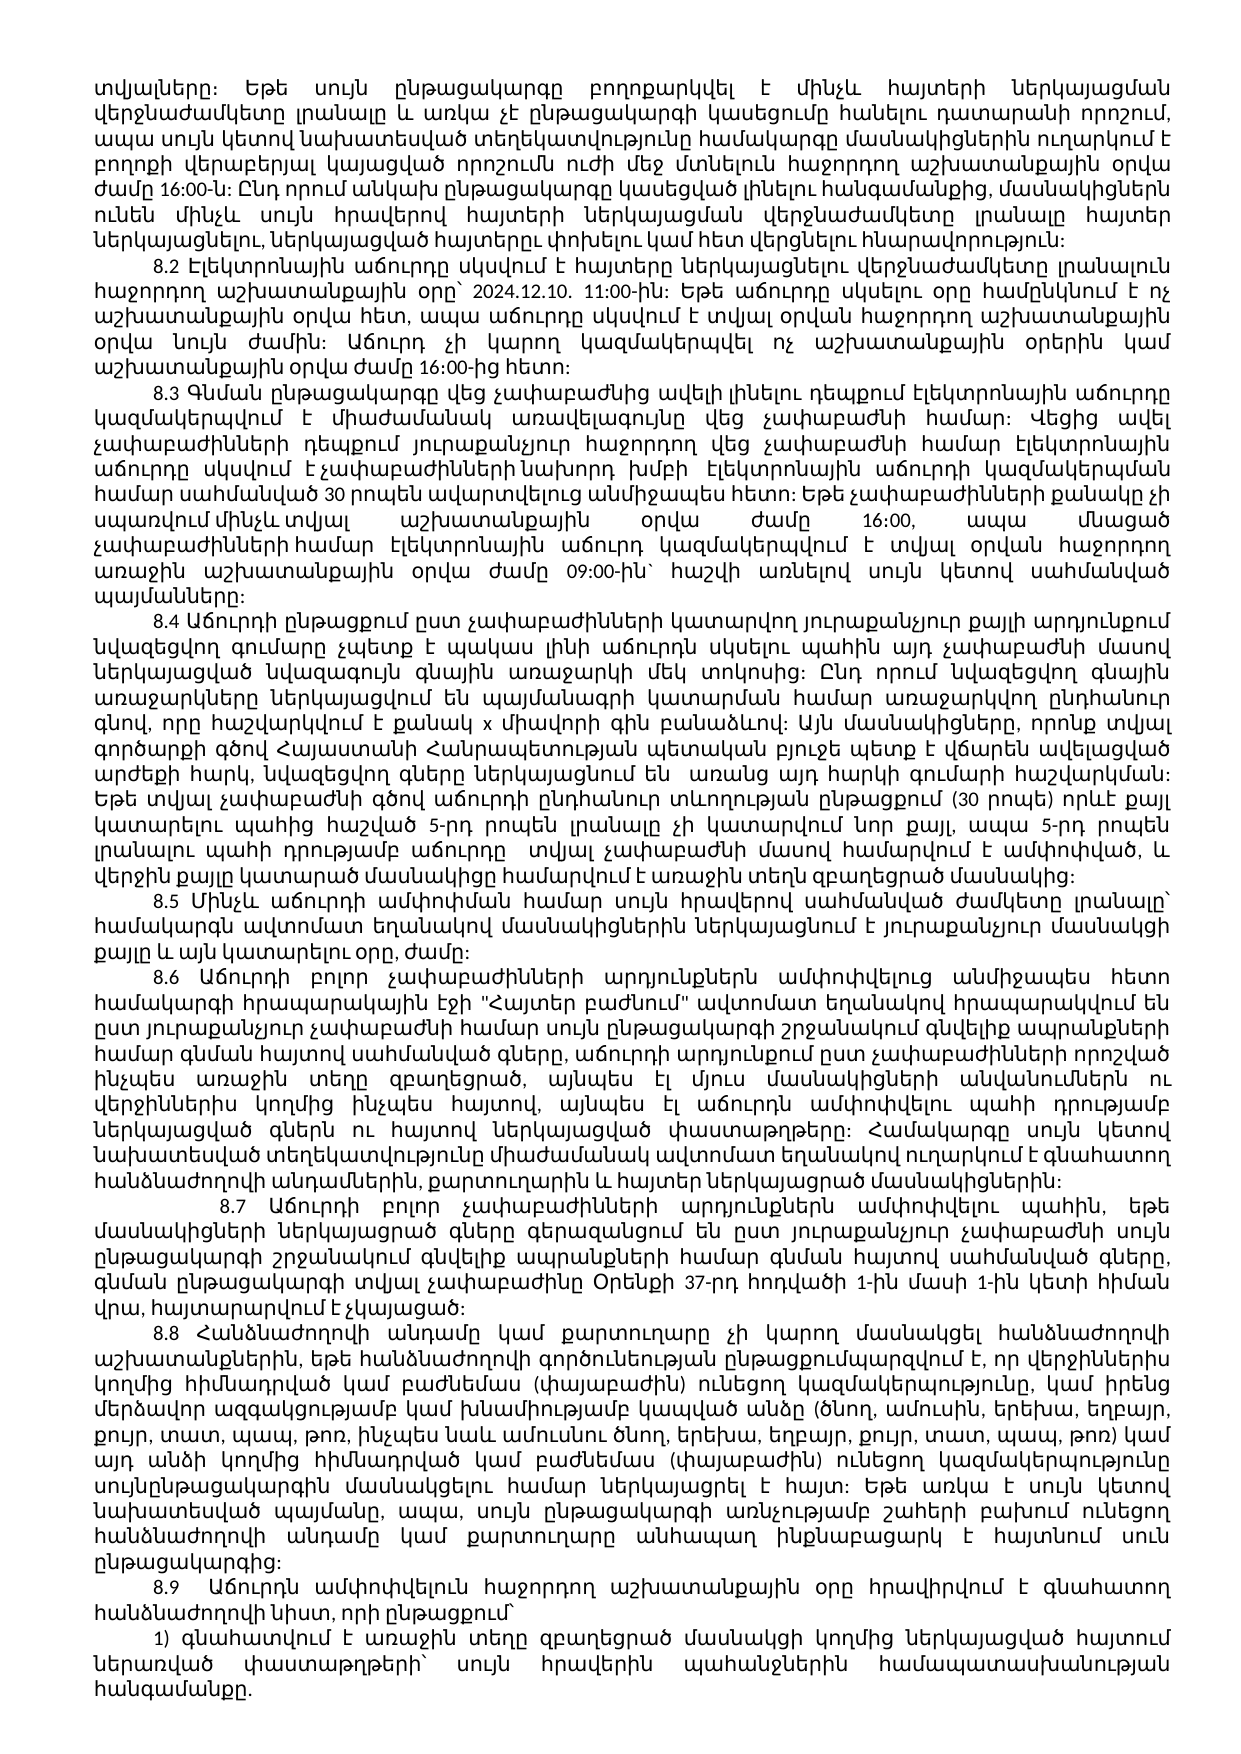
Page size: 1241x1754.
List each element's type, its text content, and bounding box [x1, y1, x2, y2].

text 8.9 Աճուրդն ամփոփվելուն հաջորդող աշխատանքային օրը հրավիրվում է գնահատող հանձնաժողովի նիստ, որի ընթացքում՝ [94, 1574, 1171, 1625]
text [94, 75, 1171, 253]
text 8.4 Աճուրդի ընթացքում ըստ չափաբաժինների կատարվող յուրաքանչյուր քայլի արդյունքում նվազեցվող գումարը չպետք է պակաս լինի աճուրդն սկսելու պահին այդ չափաբաժնի մասով ներկայացված նվազագույն գնային առաջարկի մեկ տոկոսից: Ընդ որում նվազեցվող գնային առաջարկները ներկայացվում են պայմանագրի կատարման համար առաջարկվող ընդհանուր գնով, որը հաշվարկվում է քանակ x միավորի գին բանաձևով: Այն մասնակիցները, որոնք տվյալ գործարքի գծով Հայաստանի Հանրապետության պետական բյուջե պետք է վճարեն ավելացված արժեքի հարկ, նվազեցվող գները ներկայացնում են առանց այդ հարկի գումարի հաշվարկման: Եթե տվյալ չափաբաժնի գծով աճուրդի ընդհանուր տևողության ընթացքում (30 րոպե) որևէ քայլ կատարելու պահից հաշված 5-րդ րոպեն լրանալը չի կատարվում նոր քայլ, ապա 5-րդ րոպեն լրանալու պահի դրությամբ աճուրդը տվյալ չափաբաժնի մասով համարվում է ամփոփված, և վերջին քայլը կատարած մասնակիցը համարվում է առաջին տեղն զբաղեցրած մասնակից: [94, 609, 1171, 888]
text 8.6 Աճուրդի բոլոր չափաբաժինների արդյունքներն ամփոփվելուց անմիջապես հետո համակարգի հրապարակային էջի "Հայտեր բաժնում" ավտոմատ եղանակով հրապարակվում են ըստ յուրաքանչյուր չափաբաժնի համար սույն ընթացակարգի շրջանակում գնվելիք ապրանքների համար գնման հայտով սահմանված գները, աճուրդի արդյունքում ըստ չափաբաժինների որոշված ինչպես առաջին տեղը զբաղեցրած, այնպես էլ մյուս մասնակիցների անվանումներն ու վերջիններիս կողմից ինչպես հայտով, այնպես էլ աճուրդն ամփոփվելու պահի դրությամբ ներկայացված գներն ու հայտով ներկայացված փաստաթղթերը: Համակարգը սույն կետով նախատեսված տեղեկատվությունը միաժամանակ ավտոմատ եղանակով ուղարկում է գնահատող հանձնաժողովի անդամներին, քարտուղարին և հայտեր ներկայացրած մասնակիցներին: [94, 964, 1171, 1193]
text 8.8 Հանձնաժողովի անդամը կամ քարտուղարը չի կարող մասնակցել հանձնաժողովի աշխատանքներին, եթե հանձնաժողովի գործունեության ընթացքումպարզվում է, որ վերջիններիս կողմից հիմնադրված կամ բաժնեմաս (փայաբաժին) ունեցող կազմակերպությունը, կամ իրենց մերձավոր ազգակցությամբ կամ խնամիությամբ կապված անձը (ծնող, ամուսին, երեխա, եղբայր, քույր, տատ, պապ, թոռ, ինչպես նաև ամուսնու ծնող, երեխա, եղբայր, քույր, տատ, պապ, թոռ) կամ այդ անձի կողմից հիմնադրված կամ բաժնեմաս (փայաբաժին) ունեցող կազմակերպությունը սույնընթացակարգին մասնակցելու համար ներկայացրել է հայտ: Եթե առկա է սույն կետով նախատեսված պայմանը, ապա, սույն ընթացակարգի առնչությամբ շահերի բախում ունեցող հանձնաժողովի անդամը կամ քարտուղարը անհապաղ ինքնաբացարկ է հայտնում սուն ընթացակարգից: [94, 1320, 1171, 1574]
text 8.3 Գնման ընթացակարգը վեց չափաբաժնից ավելի լինելու դեպքում էլեկտրոնային աճուրդը կազմակերպվում է միաժամանակ առավելագույնը վեց չափաբաժնի համար: Վեցից ավել չափաբաժինների դեպքում յուրաքանչյուր հաջորդող վեց չափաբաժնի համար էլեկտրոնային աճուրդը սկսվում է չափաբաժինների նախորդ խմբի էլեկտրոնային աճուրդի կազմակերպման համար սահմանված 30 րոպեն ավարտվելուց անմիջապես հետո: Եթե չափաբաժինների քանակը չի սպառվում մինչև տվյալ աշխատանքային օրվա ժամը 16։00, ապա մնացած չափաբաժինների համար էլեկտրոնային աճուրդ կազմակերպվում է տվյալ օրվան հաջորդող առաջին աշխատանքային օրվա ժամը 09:00-ին` հաշվի առնելով սույն կետով սահմանված պայմանները: [94, 380, 1171, 609]
text 1) գնահատվում է առաջին տեղը զբաղեցրած մասնակցի կողմից ներկայացված հայտում ներառված փաստաթղթերի՝ սույն հրավերին պահանջներին համապատասխանության հանգամանքը. [94, 1625, 1171, 1702]
text 8.7 Աճուրդի բոլոր չափաբաժինների արդյունքներն ամփոփվելու պահին, եթե մասնակիցների ներկայացրած գները գերազանցում են ըստ յուրաքանչյուր չափաբաժնի սույն ընթացակարգի շրջանակում գնվելիք ապրանքների համար գնման հայտով սահմանված գները, գնման ընթացակարգի տվյալ չափաբաժինը Օրենքի 37-րդ հոդվածի 1-ին մասի 1-ին կետի հիման վրա, հայտարարվում է չկայացած: [94, 1193, 1171, 1320]
text 8.5 Մինչև աճուրդի ամփոփման համար սույն հրավերով սահմանված ժամկետը լրանալը՝ համակարգն ավտոմատ եղանակով մասնակիցներին ներկայացնում է յուրաքանչյուր մասնակցի քայլը և այն կատարելու օրը, ժամը: [94, 888, 1171, 964]
text 8.2 Էլեկտրոնային աճուրդը սկսվում է հայտերը ներկայացնելու վերջնաժամկետը լրանալուն հաջորդող աշխատանքային օրը՝ 2024.12.10. 11:00 -ին: Եթե աճուրդը սկսելու օրը համընկնում է ոչ աշխատանքային օրվա հետ, ապա աճուրդը սկսվում է տվյալ օրվան հաջորդող աշխատանքային օրվա նույն ժամին: Աճուրդ չի կարող կազմակերպվել ոչ աշխատանքային օրերին կամ աշխատանքային օրվա ժամը 16։00-ից հետո: [94, 253, 1171, 380]
